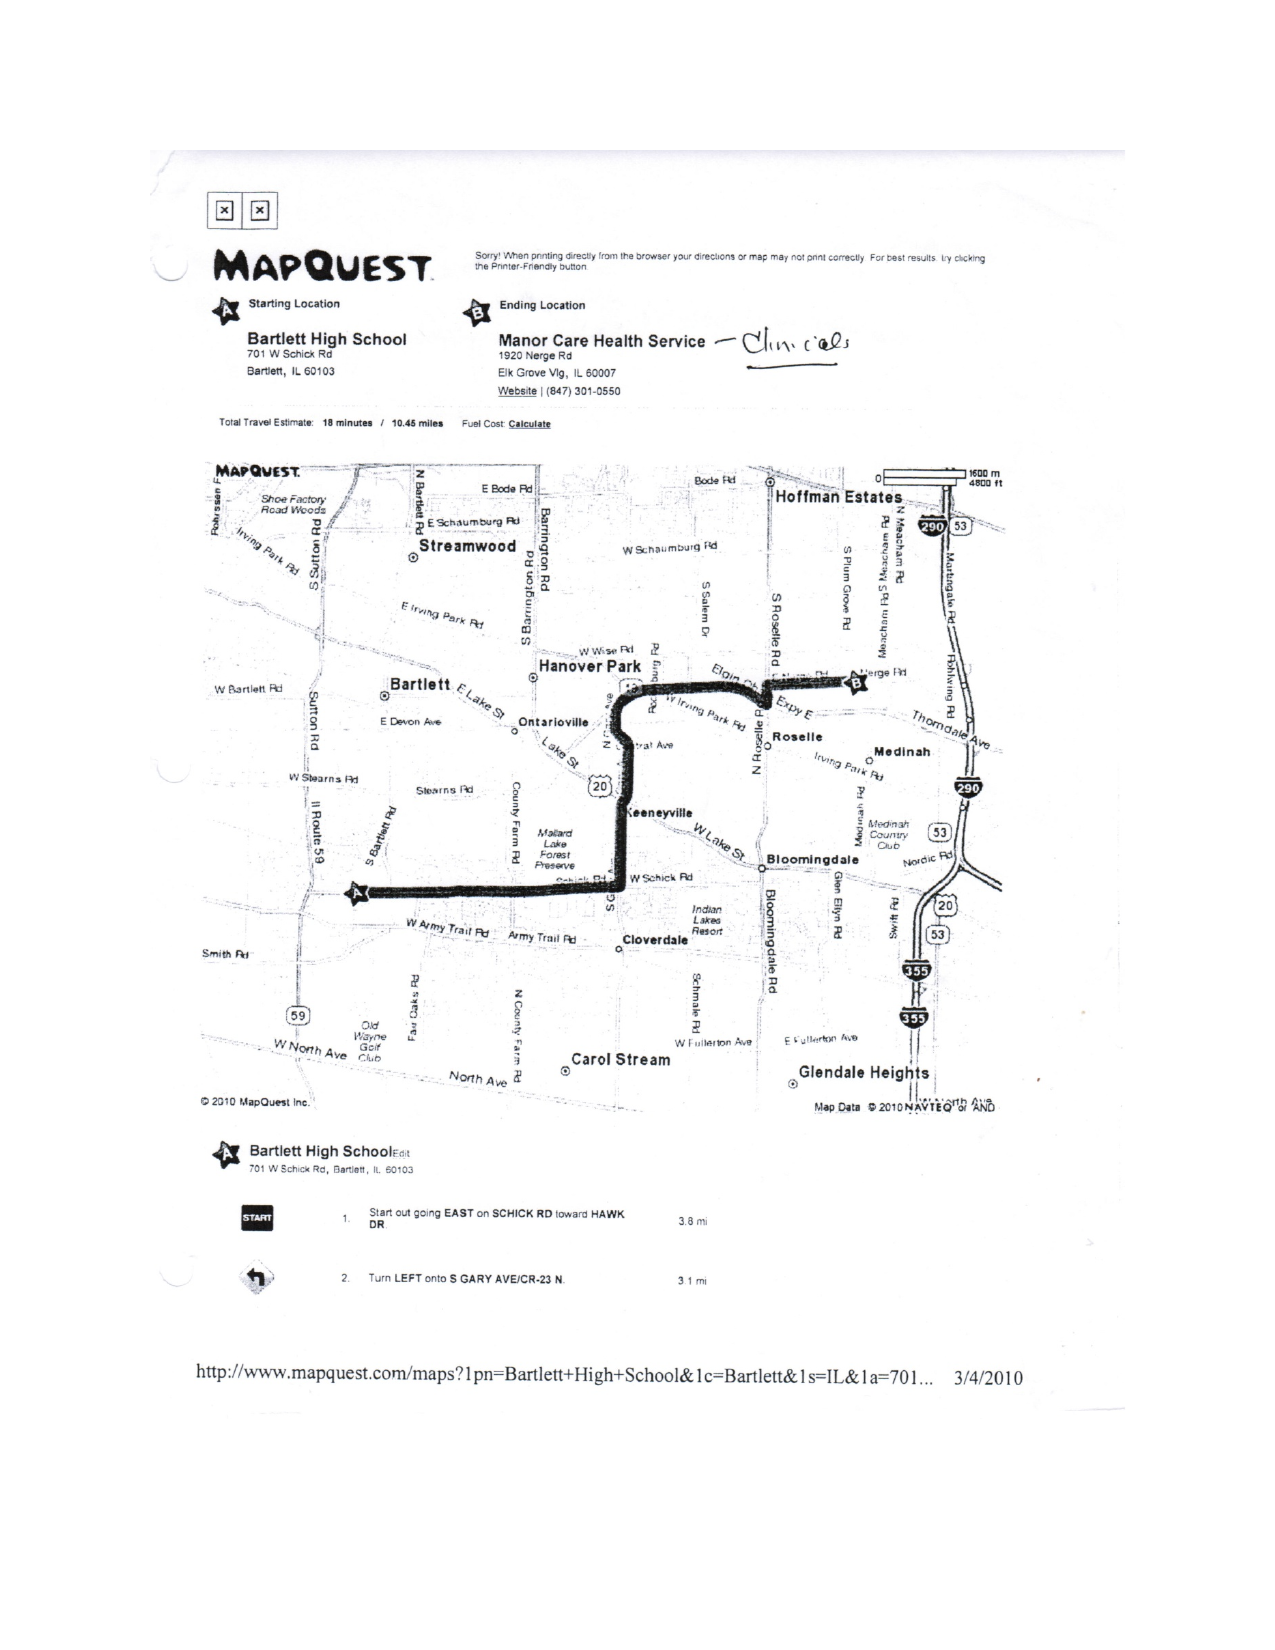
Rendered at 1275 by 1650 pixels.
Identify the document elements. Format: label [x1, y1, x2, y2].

picture [150, 150, 1125, 1419]
